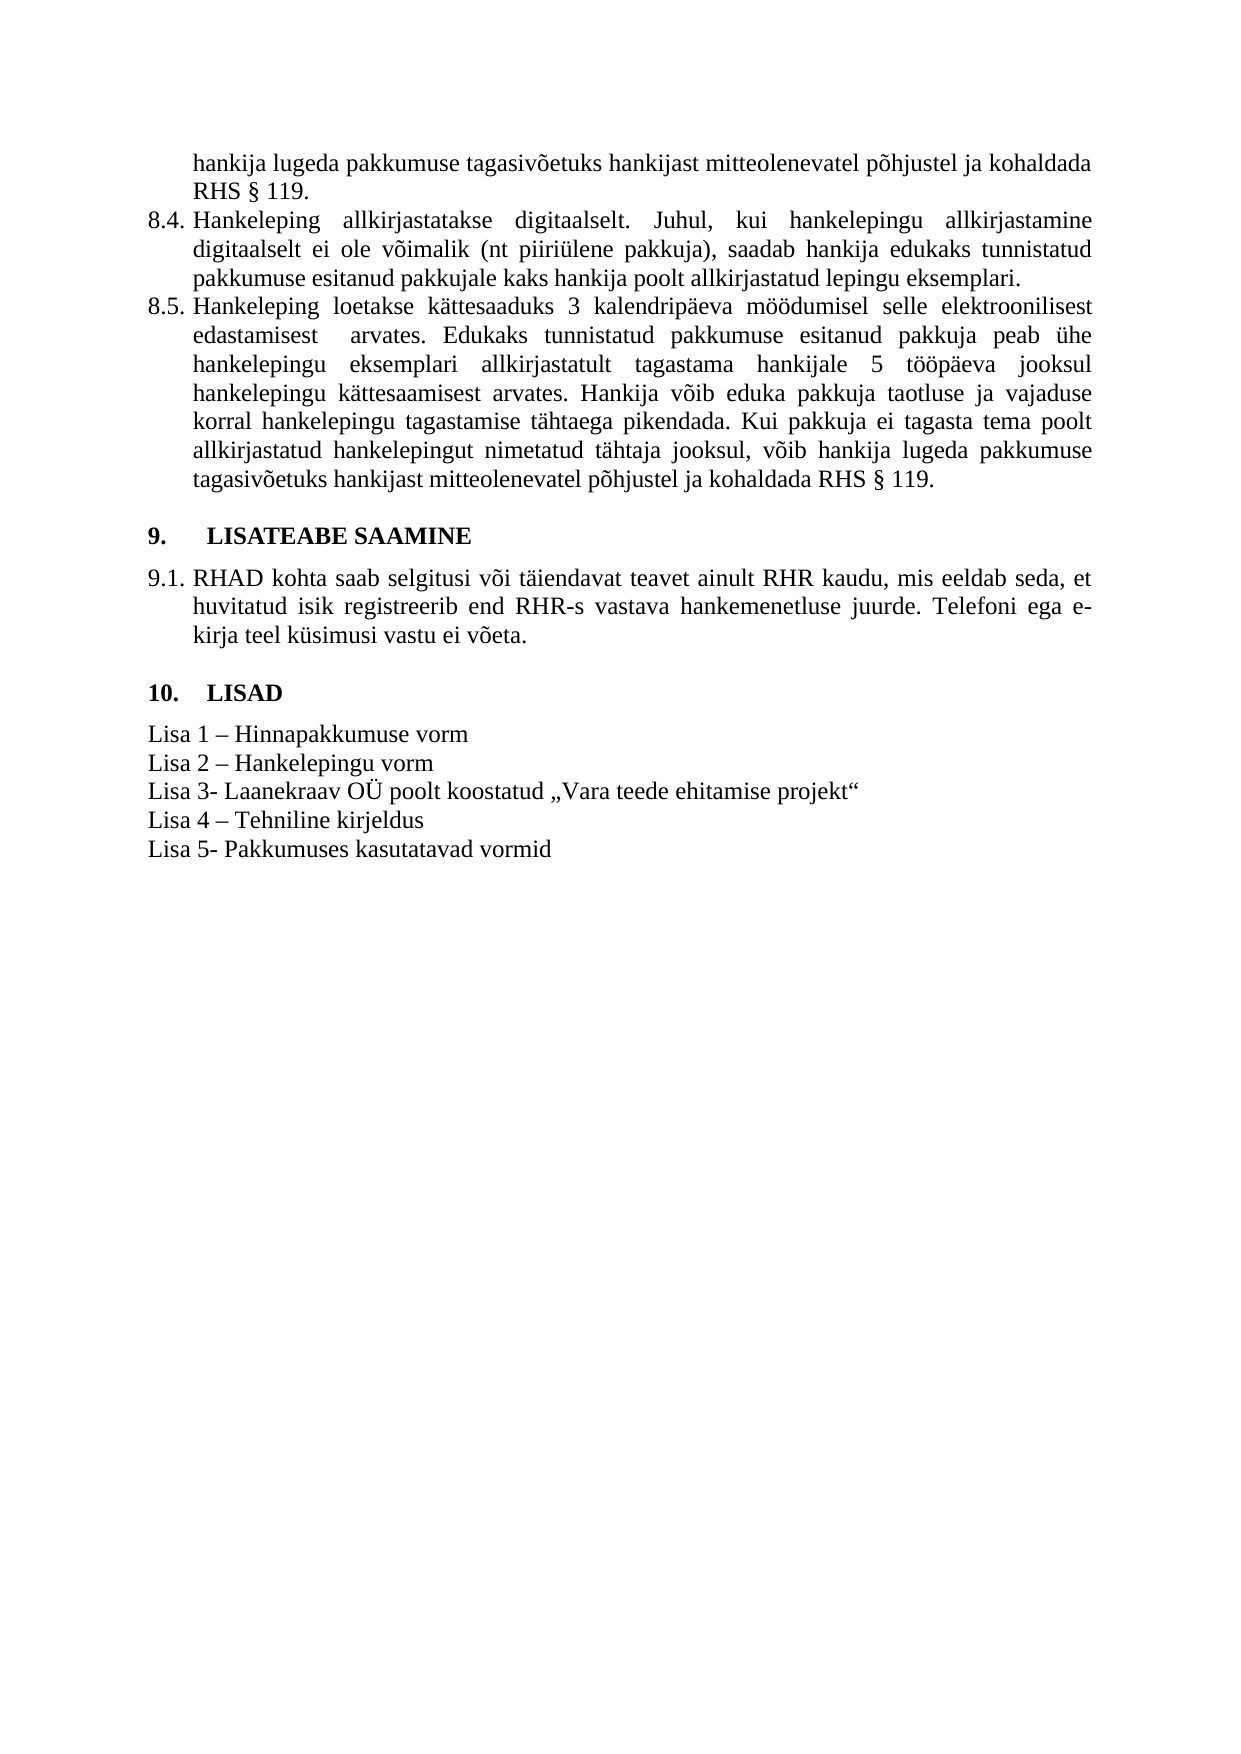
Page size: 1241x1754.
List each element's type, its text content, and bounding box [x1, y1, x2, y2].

list Lisa 3- Laanekraav OÜ poolt koostatud „Vara teede ehitamise projekt“ [148, 776, 1093, 805]
list LISAD [148, 678, 1093, 706]
list Lisa 2 – Hankelepingu vorm [148, 748, 1093, 776]
list Lisa 4 – Tehniline kirjeldus [148, 805, 1093, 834]
list LISATEABE SAAMINE [148, 521, 1093, 550]
list Lisa 5- Pakkumuses kasutatavad vormid [148, 834, 1093, 863]
list Lisa 1 – Hinnapakkumuse vorm [148, 719, 1093, 748]
text Hankeleping loetakse kättesaaduks 3 kalendripäeva möödumisel selle elektroonilisest edastamisest arvates. Edukaks tunnistatud pakkumuse esitanud pakkuja peab ühe hankelepingu eksemplari allkirjastatult tagastama hankijale 5 tööpäeva jooksul hankelepingu kättesaamisest arvates. Hankija võib eduka pakkuja taotluse ja vajaduse korral hankelepingu tagastamise tähtaega pikendada. Kui pakkuja ei tagasta tema poolt allkirjastatud hankelepingut nimetatud tähtaja jooksul, võib hankija lugeda pakkumuse tagasivõetuks hankijast mitteolenevatel põhjustel ja kohaldada RHS § 119. [148, 291, 1093, 493]
text Hankeleping allkirjastatakse digitaalselt. Juhul, kui hankelepingu allkirjastamine digitaalselt ei ole võimalik (nt piiriülene pakkuja), saadab hankija edukaks tunnistatud pakkumuse esitanud pakkujale kaks hankija poolt allkirjastatud lepingu eksemplari. [148, 205, 1093, 291]
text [148, 148, 1093, 205]
text RHAD kohta saab selgitusi või täiendavat teavet ainult RHR kaudu, mis eeldab seda, et huvitatud isik registreerib end RHR-s vastava hankemenetluse juurde. Telefoni ega e-kirja teel küsimusi vastu ei võeta. [148, 563, 1093, 649]
